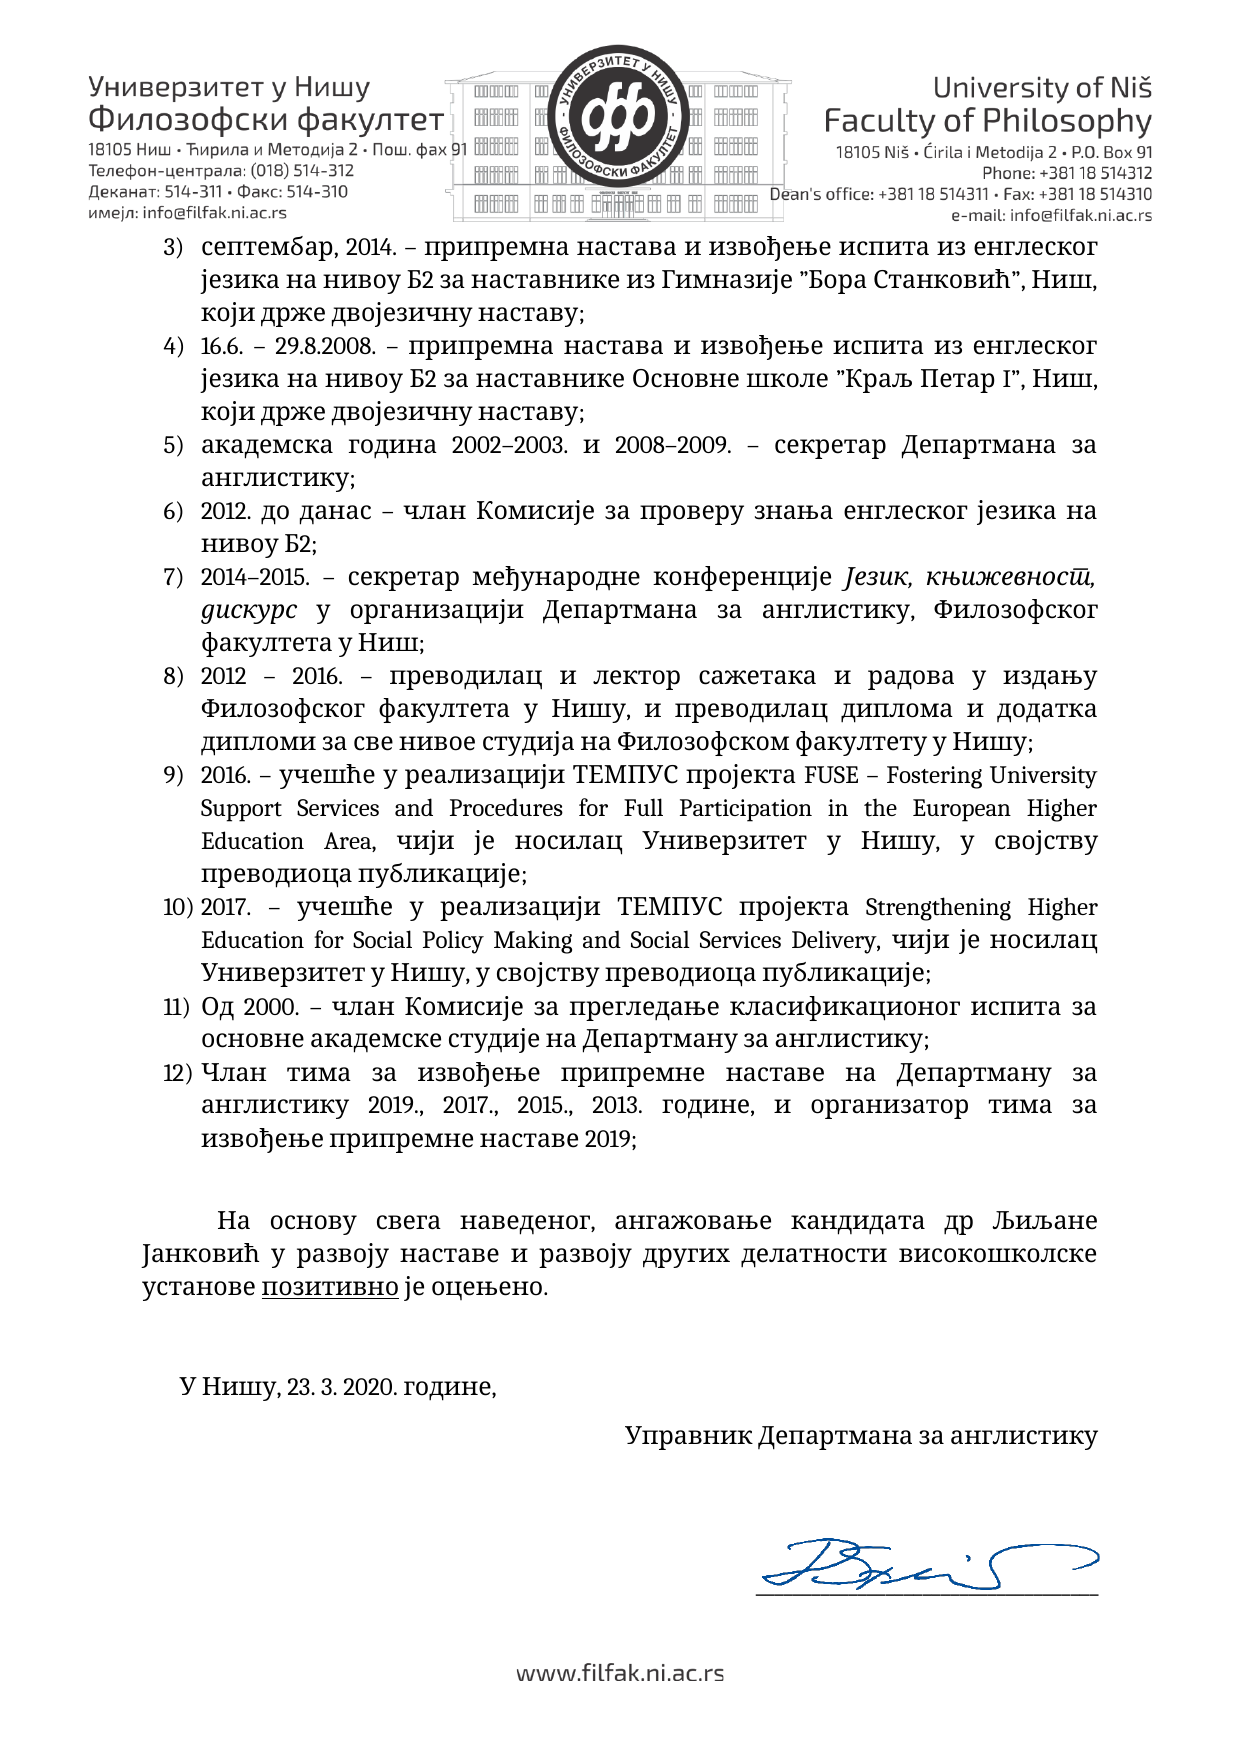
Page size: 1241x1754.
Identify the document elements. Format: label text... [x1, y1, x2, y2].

list 2012. до данас – члан Комисије за проверу знања енглеског језика на нивоу Б2; [163, 497, 1098, 559]
list Од 2000. – члан Комисије за прегледање класификационог испита за основне академске студије на Департману за англистику; [163, 992, 1098, 1054]
picture [762, 1538, 1100, 1590]
text Управник Департмана за англистику [142, 1422, 1098, 1451]
list 2014–2015. – секретар међународне конференције Језик, књижевност, дискурс у организацији Департмана за англистику, Филозофског факултета у Ниш; [163, 563, 1098, 658]
picture [516, 1663, 724, 1681]
text У Нишу, 23. 3. 2020. године, [142, 1373, 1098, 1401]
list 2017. – учешће у реализацији ТЕМПУС пројекта Strengthening Higher Education for Social Policy Making and Social Services Delivery, чији је носилац Универзитет у Нишу, у својству преводиоца публикације; [163, 893, 1098, 988]
list Члан тима за извођење припремне наставе на Департману за англистику 2019., 2017., 2015., 2013. године, и организатор тима за извођење припремне наставе 2019; [163, 1058, 1098, 1153]
list 16.6. – 29.8.2008. – припремна настава и извођење испита из енглеског језика на нивоу Б2 за наставнике Основне школе ”Краљ Петар I”, Ниш, који држе двојезичну наставу; [163, 332, 1098, 427]
picture [88, 44, 1152, 222]
list 2016. – учешће у реализацији ТЕМПУС пројекта FUSE – Fostering University Support Services and Procedures for Full Participation in the European Higher Education Area, чији је носилац Универзитет у Нишу, у својству преводиоца публикације; [163, 761, 1098, 889]
list академска година 2002–2003. и 2008–2009. – секретар Департмана за англистику; [163, 431, 1098, 493]
list септембар, 2014. – припремна настава и извођење испита из енглеског језика на нивоу Б2 за наставнике из Гимназије ”Бора Станковић”, Ниш, који држе двојезичну наставу; [163, 233, 1098, 328]
text _____________________________________ [142, 1571, 1098, 1600]
list 2012 – 2016. – преводилац и лектор сажетака и радова у издању Филозофског факултета у Нишу, и преводилац диплома и додатка дипломи за све нивое студија на Филозофском факултету у Нишу; [163, 662, 1098, 757]
text На основу свега наведеног, ангажовање кандидата др Љиљане Јанковић у развоју наставе и развоју других делатности високошколске установе позитивно је оцењено. [142, 1207, 1098, 1302]
